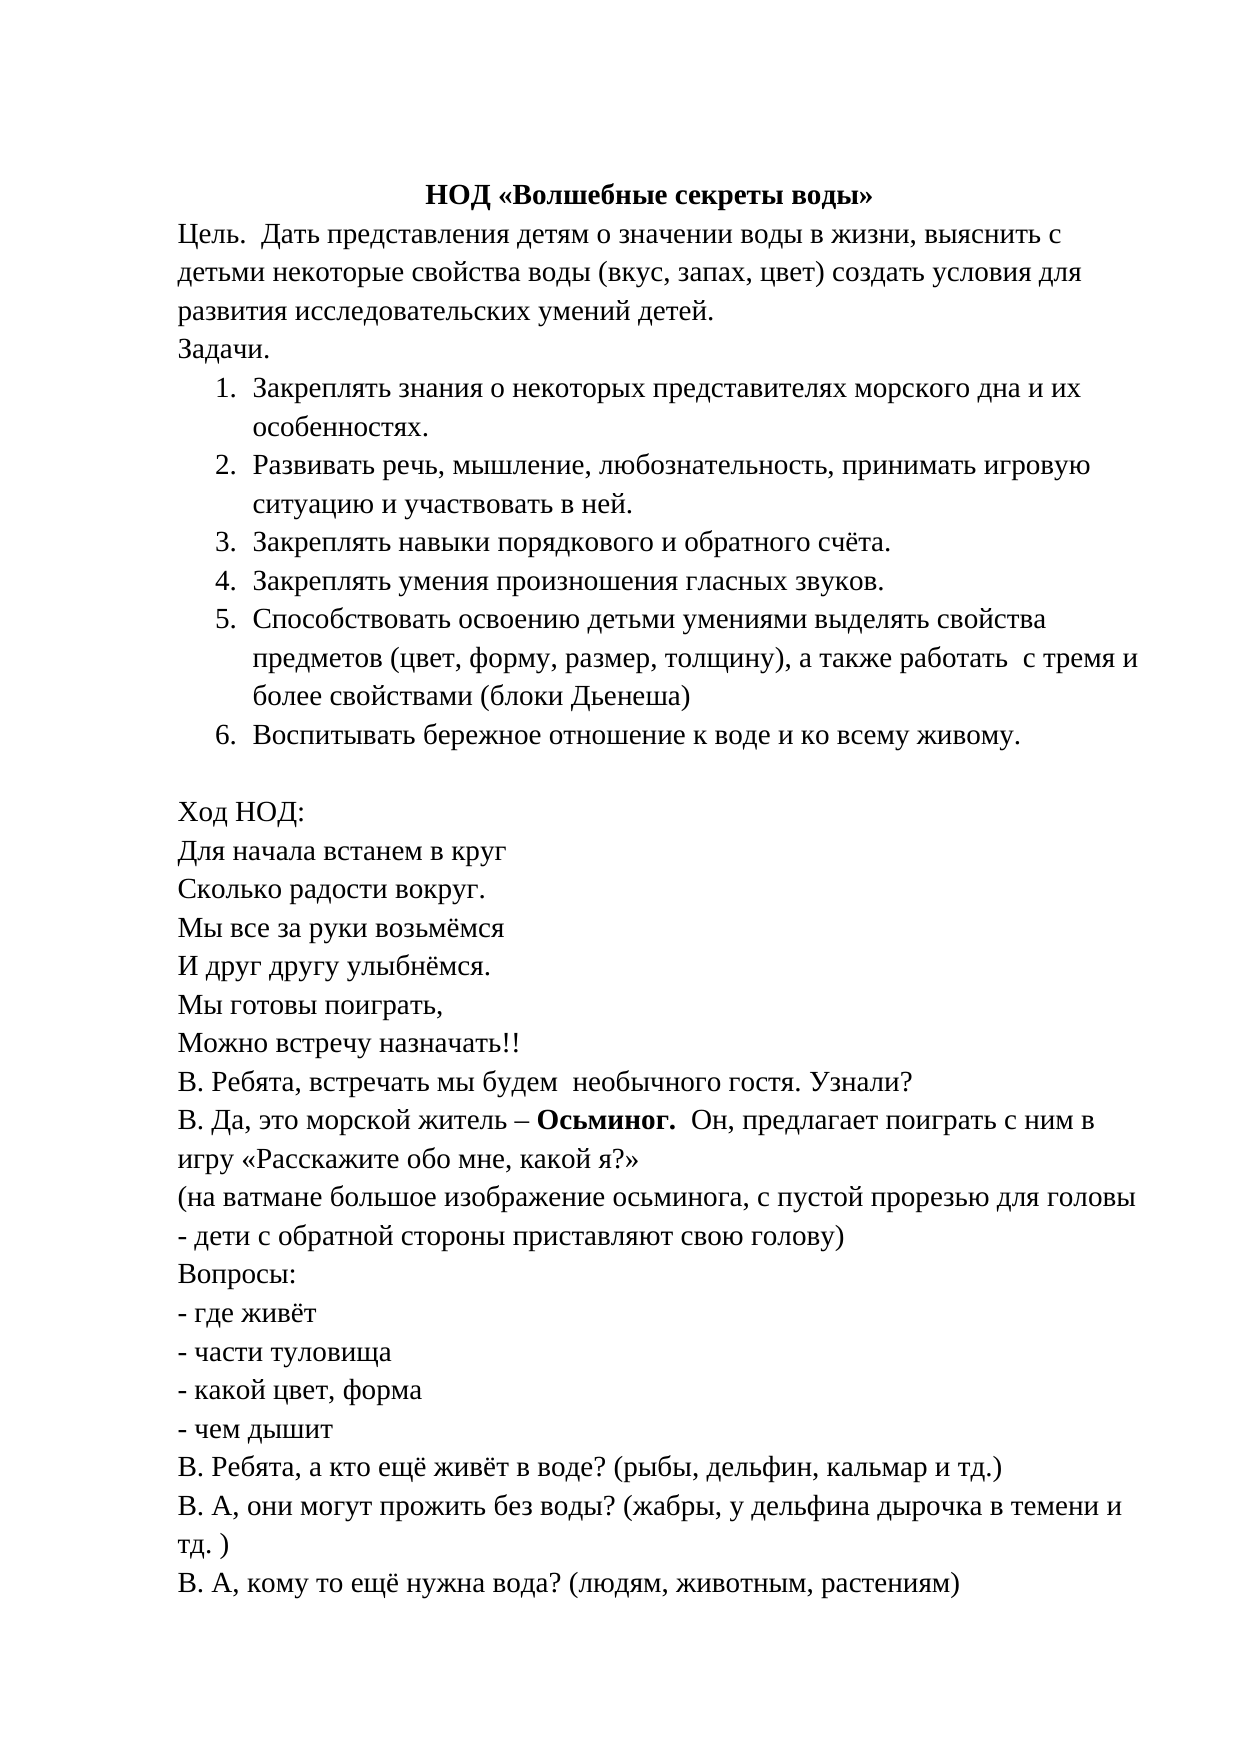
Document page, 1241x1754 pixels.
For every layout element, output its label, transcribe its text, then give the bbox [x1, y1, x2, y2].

list Способствовать освоению детьми умениями выделять свойства предметов (цвет, форму, размер, толщину), а также работать с тремя и более свойствами (блоки Дьенеша) [215, 601, 1152, 712]
text - где живёт [177, 1295, 1152, 1329]
text - части туловища [177, 1334, 1152, 1367]
text Мы все за руки возьмёмся [177, 910, 1152, 943]
list Воспитывать бережное отношение к воде и ко всему живому. [215, 717, 1152, 751]
text Для начала встанем в круг [177, 833, 1152, 866]
text Можно встречу назначать!! [177, 1025, 1152, 1059]
text (на ватмане большое изображение осьминога, с пустой прорезью для головы - дети с обратной стороны приставляют свою голову) [177, 1179, 1152, 1252]
text И друг другу улыбнёмся. [177, 948, 1152, 982]
text В. А, они могут прожить без воды? (жабры, у дельфина дырочка в темени и тд. ) [177, 1488, 1152, 1560]
list Закреплять навыки порядкового и обратного счёта. [215, 524, 1152, 558]
text В. Ребята, а кто ещё живёт в воде? (рыбы, дельфин, кальмар и тд.) [177, 1449, 1152, 1483]
text - какой цвет, форма [177, 1372, 1152, 1406]
list Закреплять умения произношения гласных звуков. [215, 563, 1152, 596]
text Сколько радости вокруг. [177, 871, 1152, 905]
list Развивать речь, мышление, любознательность, принимать игровую ситуацию и участвовать в ней. [215, 447, 1152, 519]
text В. А, кому то ещё нужна вода? (людям, животным, растениям) [177, 1565, 1152, 1598]
text Задачи. [177, 332, 1152, 365]
text Вопросы: [177, 1257, 1152, 1290]
text Цель. Дать представления детям о значении воды в жизни, выяснить с детьми некоторые свойства воды (вкус, запах, цвет) создать условия для развития исследовательских умений детей. [177, 216, 1152, 327]
text Ход НОД: [177, 794, 1152, 828]
text В. Да, это морской житель – Осьминог. Он, предлагает поиграть с ним в игру «Расскажите обо мне, какой я?» [177, 1102, 1152, 1174]
list Закреплять знания о некоторых представителях морского дна и их особенностях. [215, 370, 1152, 442]
text - чем дышит [177, 1411, 1152, 1444]
text НОД «Волшебные секреты воды» [177, 177, 1152, 211]
text В. Ребята, встречать мы будем необычного гостя. Узнали? [177, 1064, 1152, 1097]
text Мы готовы поиграть, [177, 987, 1152, 1020]
